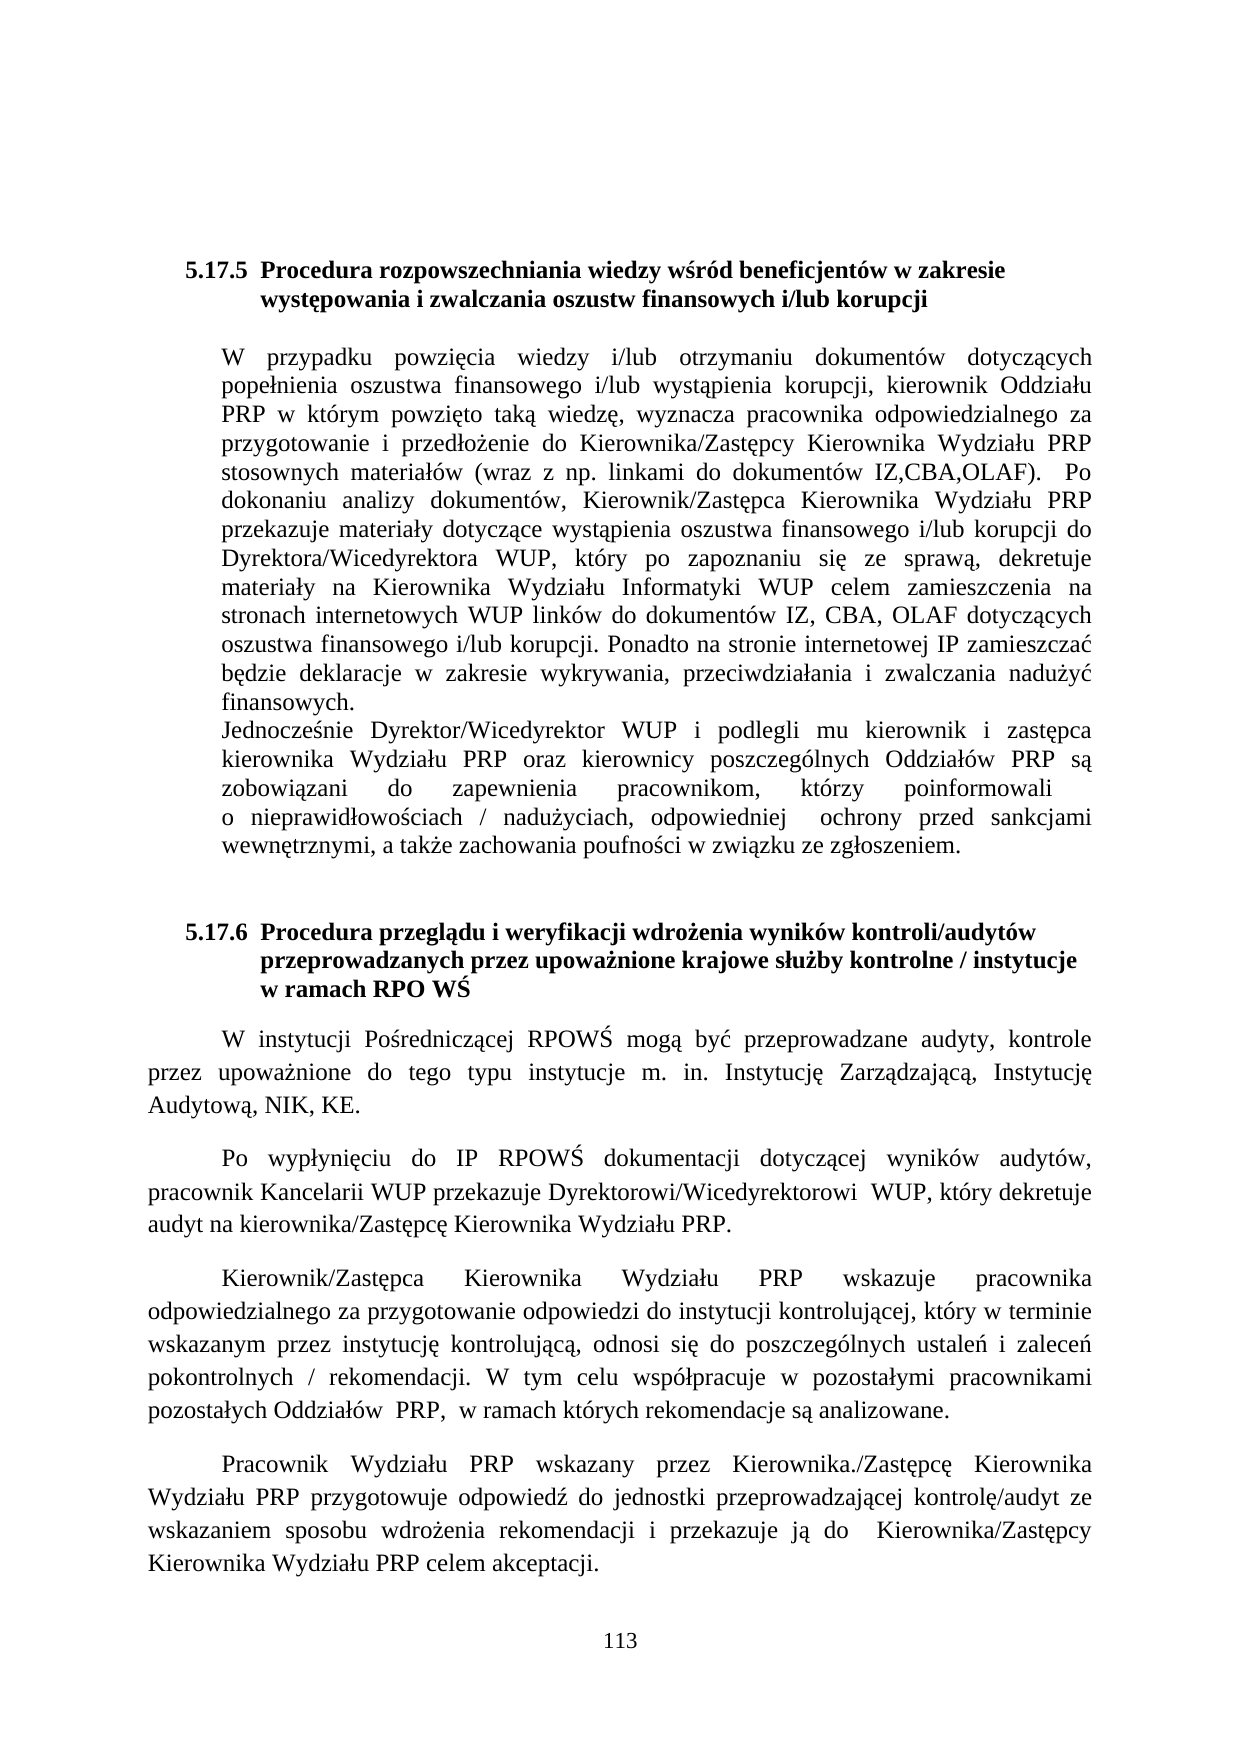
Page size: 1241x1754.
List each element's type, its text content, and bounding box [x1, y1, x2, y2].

subtitle Procedura przeglądu i weryfikacji wdrożenia wyników kontroli/audytów przeprowadzanych przez upoważnione krajowe służby kontrolne / instytucje w ramach RPO WŚ [185, 917, 1093, 1003]
text W przypadku powzięcia wiedzy i/lub otrzymaniu dokumentów dotyczących popełnienia oszustwa finansowego i/lub wystąpienia korupcji, kierownik Oddziału PRP w którym powzięto taką wiedzę, wyznacza pracownika odpowiedzialnego za przygotowanie i przedłożenie do Kierownika/Zastępcy Kierownika Wydziału PRP stosownych materiałów (wraz z np. linkami do dokumentów IZ,CBA,OLAF). Po dokonaniu analizy dokumentów, Kierownik/Zastępca Kierownika Wydziału PRP przekazuje materiały dotyczące wystąpienia oszustwa finansowego i/lub korupcji do Dyrektora/Wicedyrektora WUP, który po zapoznaniu się ze sprawą, dekretuje materiały na Kierownika Wydziału Informatyki WUP celem zamieszczenia na stronach internetowych WUP linków do dokumentów IZ, CBA, OLAF dotyczących oszustwa finansowego i/lub korupcji. Ponadto na stronie internetowej IP zamieszczać będzie deklaracje w zakresie wykrywania, przeciwdziałania i zwalczania nadużyć finansowych. [221, 342, 1093, 715]
text Po wypłynięciu do IP RPOWŚ dokumentacji dotyczącej wyników audytów, pracownik Kancelarii WUP przekazuje Dyrektorowi/Wicedyrektorowi WUP, który dekretuje audyt na kierownika/Zastępcę Kierownika Wydziału PRP. [148, 1143, 1093, 1238]
text Jednocześnie Dyrektor/Wicedyrektor WUP i podlegli mu kierownik i zastępca kierownika Wydziału PRP oraz kierownicy poszczególnych Oddziałów PRP są zobowiązani do zapewnienia pracownikom, którzy poinformowali o nieprawidłowościach / nadużyciach, odpowiedniej ochrony przed sankcjami wewnętrznymi, a także zachowania poufności w związku ze zgłoszeniem. [221, 715, 1093, 859]
subtitle Procedura rozpowszechniania wiedzy wśród beneficjentów w zakresie występowania i zwalczania oszustw finansowych i/lub korupcji [185, 255, 1093, 313]
text Pracownik Wydziału PRP wskazany przez Kierownika./Zastępcę Kierownika Wydziału PRP przygotowuje odpowiedź do jednostki przeprowadzającej kontrolę/audyt ze wskazaniem sposobu wdrożenia rekomendacji i przekazuje ją do Kierownika/Zastępcy Kierownika Wydziału PRP celem akceptacji. [148, 1449, 1093, 1577]
text W instytucji Pośredniczącej RPOWŚ mogą być przeprowadzane audyty, kontrole przez upoważnione do tego typu instytucje m. in. Instytucję Zarządzającą, Instytucję Audytową, NIK, KE. [148, 1024, 1093, 1118]
text Kierownik/Zastępca Kierownika Wydziału PRP wskazuje pracownika odpowiedzialnego za przygotowanie odpowiedzi do instytucji kontrolującej, który w terminie wskazanym przez instytucję kontrolującą, odnosi się do poszczególnych ustaleń i zaleceń pokontrolnych / rekomendacji. W tym celu współpracuje w pozostałymi pracownikami pozostałych Oddziałów PRP, w ramach których rekomendacje są analizowane. [148, 1263, 1093, 1424]
